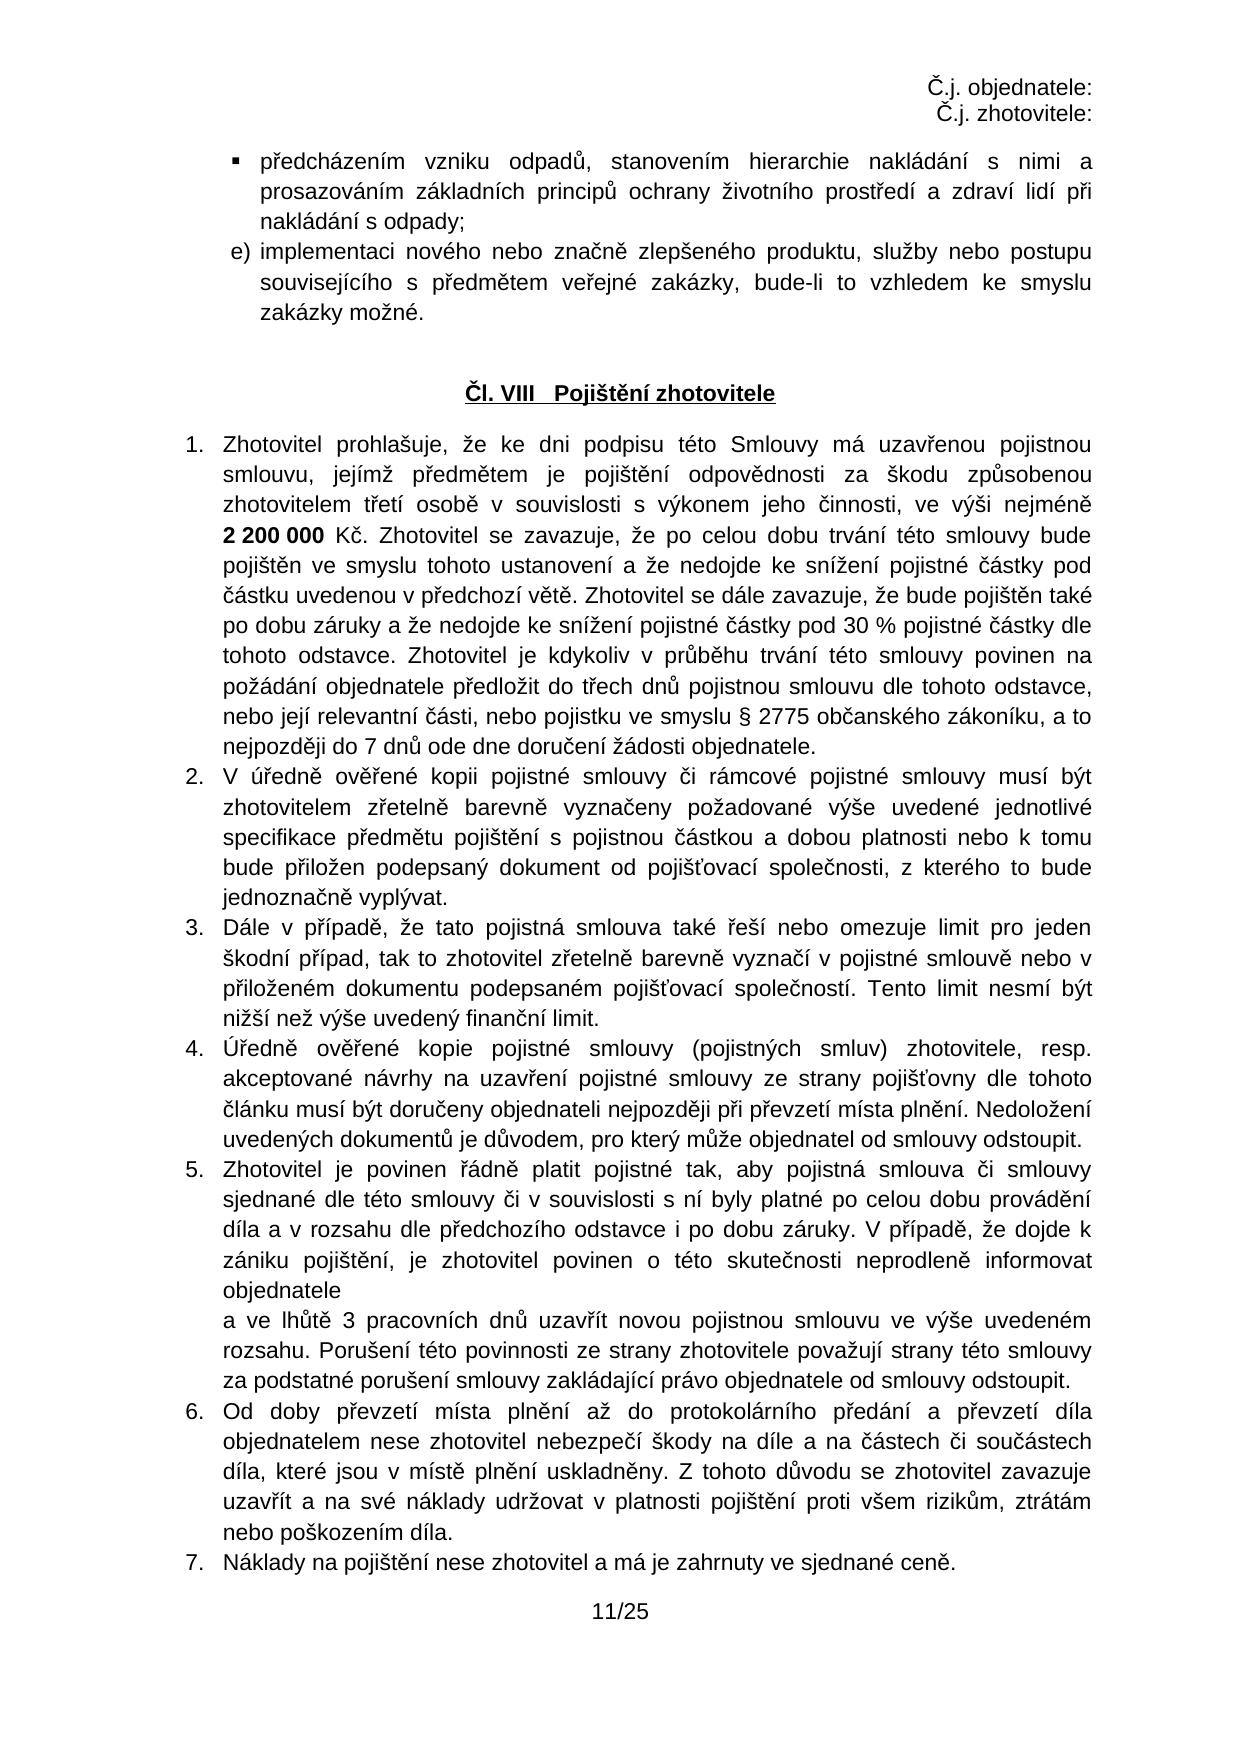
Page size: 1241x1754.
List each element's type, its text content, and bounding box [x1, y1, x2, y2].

list Úředně ověřené kopie pojistné smlouvy (pojistných smluv) zhotovitele, resp. akceptované návrhy na uzavření pojistné smlouvy ze strany pojišťovny dle tohoto článku musí být doručeny objednateli nejpozději při převzetí místa plnění. Nedoložení uvedených dokumentů je důvodem, pro který může objednatel od smlouvy odstoupit. [185, 1035, 1093, 1152]
list Zhotovitel prohlašuje, že ke dni podpisu této Smlouvy má uzavřenou pojistnou smlouvu, jejímž předmětem je pojištění odpovědnosti za škodu způsobenou zhotovitelem třetí osobě v souvislosti s výkonem jeho činnosti, ve výši nejméně 2 200 000 Kč. Zhotovitel se zavazuje, že po celou dobu trvání této smlouvy bude pojištěn ve smyslu tohoto ustanovení a že nedojde ke snížení pojistné částky pod částku uvedenou v předchozí větě. Zhotovitel se dále zavazuje, že bude pojištěn také po dobu záruky a že nedojde ke snížení pojistné částky pod 30 % pojistné částky dle tohoto odstavce. Zhotovitel je kdykoliv v průběhu trvání této smlouvy povinen na požádání objednatele předložit do třech dnů pojistnou smlouvu dle tohoto odstavce, nebo její relevantní části, nebo pojistku ve smyslu § 2775 občanského zákoníku, a to nejpozději do 7 dnů ode dne doručení žádosti objednatele. [185, 431, 1093, 759]
list předcházením vzniku odpadů, stanovením hierarchie nakládání s nimi a prosazováním základních principů ochrany životního prostředí a zdraví lidí při nakládání s odpady; [230, 148, 1093, 234]
list V úředně ověřené kopii pojistné smlouvy či rámcové pojistné smlouvy musí být zhotovitelem zřetelně barevně vyznačeny požadované výše uvedené jednotlivé specifikace předmětu pojištění s pojistnou částkou a dobou platnosti nebo k tomu bude přiložen podepsaný dokument od pojišťovací společnosti, z kterého to bude jednoznačně vyplývat. [185, 763, 1093, 910]
text Čl. VIII Pojištění zhotovitele [148, 380, 1093, 406]
list Dále v případě, že tato pojistná smlouva také řeší nebo omezuje limit pro jeden škodní případ, tak to zhotovitel zřetelně barevně vyznačí v pojistné smlouvě nebo v přiloženém dokumentu podepsaném pojišťovací společností. Tento limit nesmí být nižší než výše uvedený finanční limit. [185, 914, 1093, 1031]
list Náklady na pojištění nese zhotovitel a má je zahrnuty ve sjednané ceně. [185, 1549, 1093, 1575]
list Zhotovitel je povinen řádně platit pojistné tak, aby pojistná smlouva či smlouvy sjednané dle této smlouvy či v souvislosti s ní byly platné po celou dobu provádění díla a v rozsahu dle předchozího odstavce i po dobu záruky. V případě, že dojde k zániku pojištění, je zhotovitel povinen o této skutečnosti neprodleně informovat objednatele a ve lhůtě 3 pracovních dnů uzavřít novou pojistnou smlouvu ve výše uvedeném rozsahu. Porušení této povinnosti ze strany zhotovitele považují strany této smlouvy za podstatné porušení smlouvy zakládající právo objednatele od smlouvy odstoupit. [185, 1156, 1093, 1394]
list Od doby převzetí místa plnění až do protokolárního předání a převzetí díla objednatelem nese zhotovitel nebezpečí škody na díle a na částech či součástech díla, které jsou v místě plnění uskladněny. Z tohoto důvodu se zhotovitel zavazuje uzavřít a na své náklady udržovat v platnosti pojištění proti všem rizikům, ztrátám nebo poškozením díla. [185, 1398, 1093, 1545]
list implementaci nového nebo značně zlepšeného produktu, služby nebo postupu souvisejícího s předmětem veřejné zakázky, bude-li to vzhledem ke smyslu zakázky možné. [230, 238, 1093, 325]
